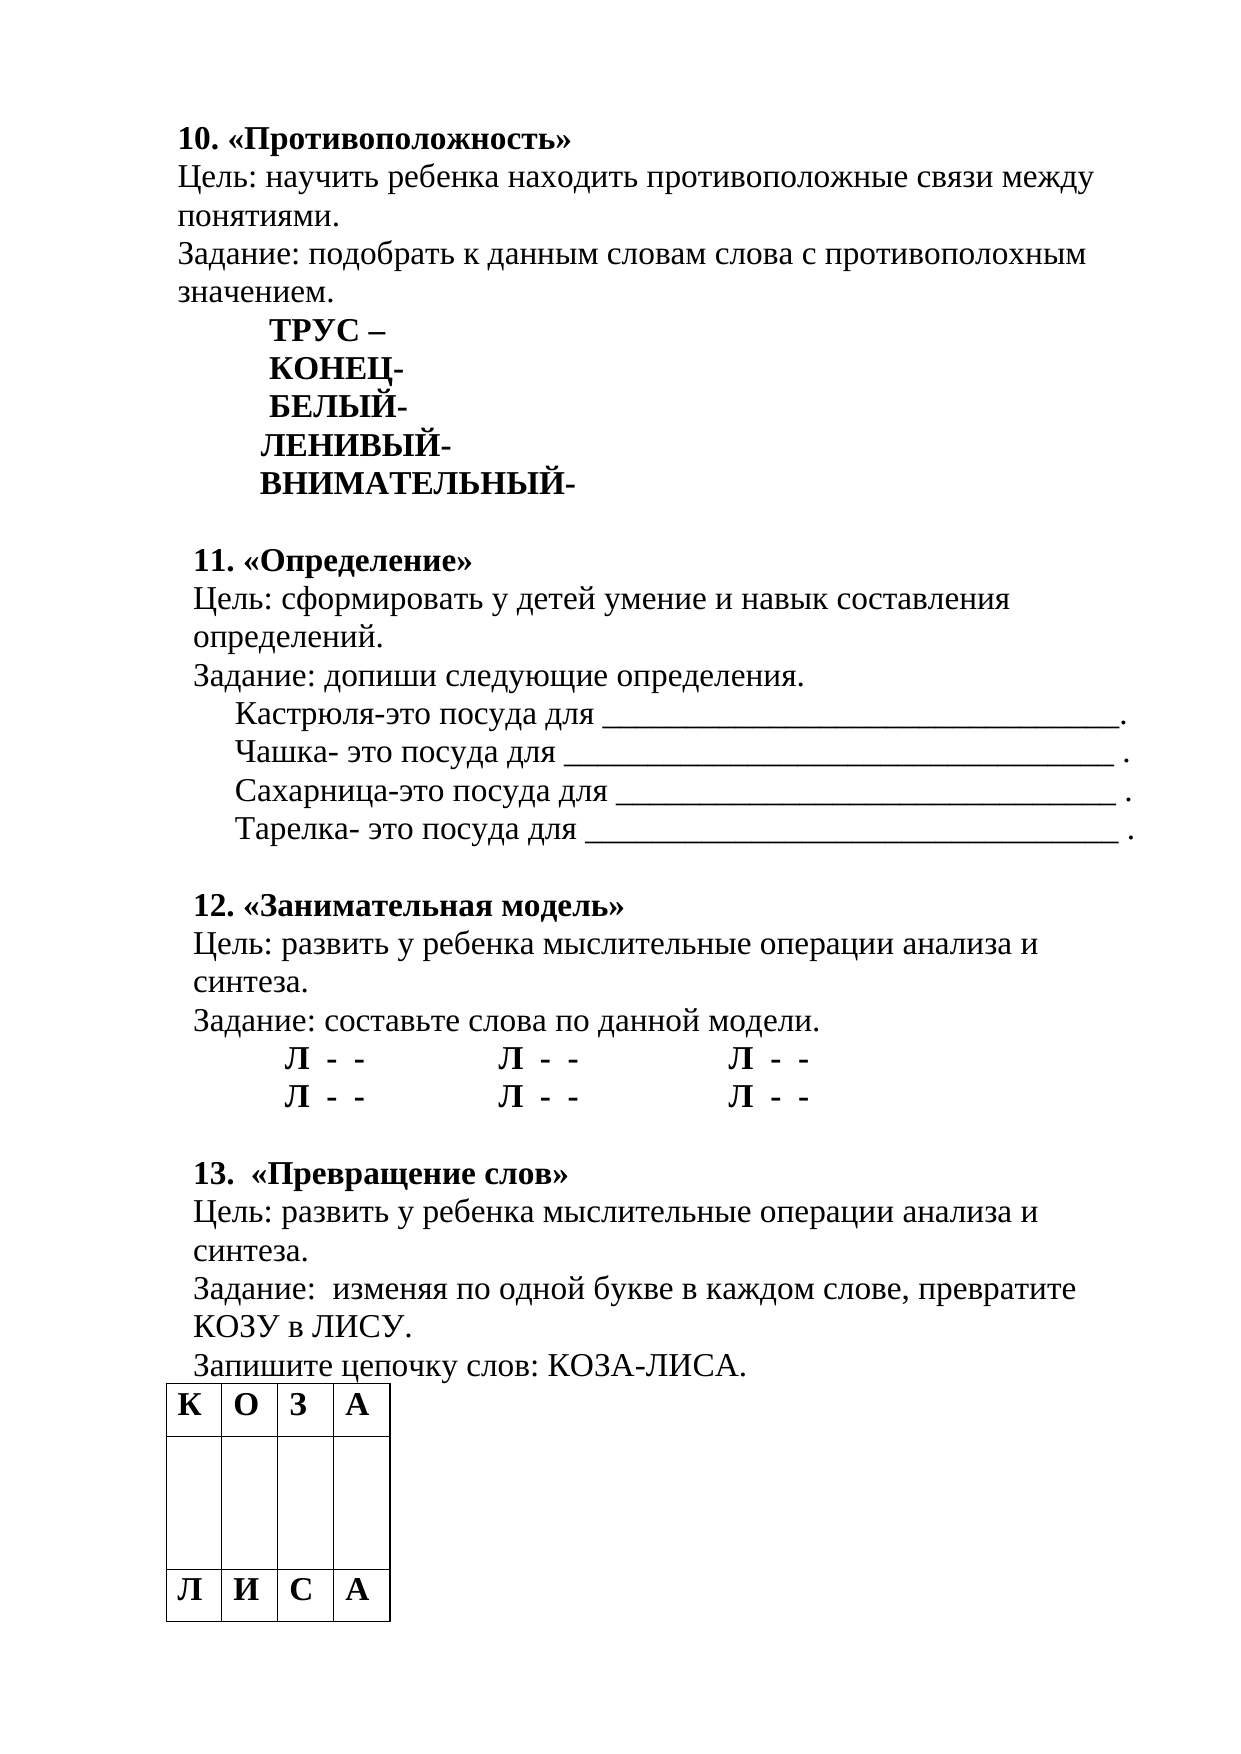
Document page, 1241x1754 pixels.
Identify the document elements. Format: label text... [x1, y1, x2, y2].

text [193, 1191, 1152, 1268]
table_header К [167, 1384, 221, 1436]
text Запишите цепочку слов: КОЗА-ЛИСА. [193, 1345, 1152, 1383]
table_cell [334, 1437, 389, 1568]
table_cell С [278, 1570, 333, 1621]
text Цель: развить у ребенка мыслительные операции анализа и синтеза. [193, 923, 1152, 1000]
list «Превращение слов» [193, 1153, 1152, 1191]
text Задание: подобрать к данным словам слова с противополохным значением. [177, 233, 1152, 310]
text ЛЕНИВЫЙ- [177, 425, 1152, 463]
text Тарелка- это посуда для ________________________________ . [193, 808, 1152, 846]
table_cell [278, 1437, 333, 1568]
text 10. «Противоположность» [177, 118, 1152, 156]
text Задание: изменяя по одной букве в каждом слове, превратите КОЗУ в ЛИСУ. [193, 1268, 1152, 1345]
text Задание: допиши следующие определения. [193, 655, 1152, 693]
table_cell Л [167, 1570, 221, 1621]
table_cell [167, 1437, 221, 1568]
text Чашка- это посуда для _________________________________ . [193, 731, 1152, 770]
text БЕЛЫЙ- [177, 386, 1152, 425]
text Цель: научить ребенка находить противоположные связи между понятиями. [177, 156, 1152, 233]
table_header З [278, 1384, 333, 1436]
table_cell И [222, 1570, 277, 1621]
text КОНЕЦ- [177, 348, 1152, 386]
table_header О [222, 1384, 277, 1436]
table_header А [334, 1384, 389, 1436]
text Сахарница-это посуда для ______________________________ . [193, 770, 1152, 808]
table_cell А [334, 1570, 389, 1621]
text ВНИМАТЕЛЬНЫЙ- [193, 463, 1152, 501]
text 11. «Определение» [193, 540, 1152, 578]
text Л - - Л - - Л - - [193, 1038, 1152, 1076]
text Задание: составьте слова по данной модели. [193, 1000, 1152, 1038]
table_cell [222, 1437, 277, 1568]
text 12. «Занимательная модель» [193, 885, 1152, 923]
text Л - - Л - - Л - - [193, 1076, 1152, 1115]
text Кастрюля-это посуда для _______________________________. [193, 693, 1152, 731]
text Цель: сформировать у детей умение и навык составления определений. [193, 578, 1152, 655]
text ТРУС – [177, 310, 1152, 348]
